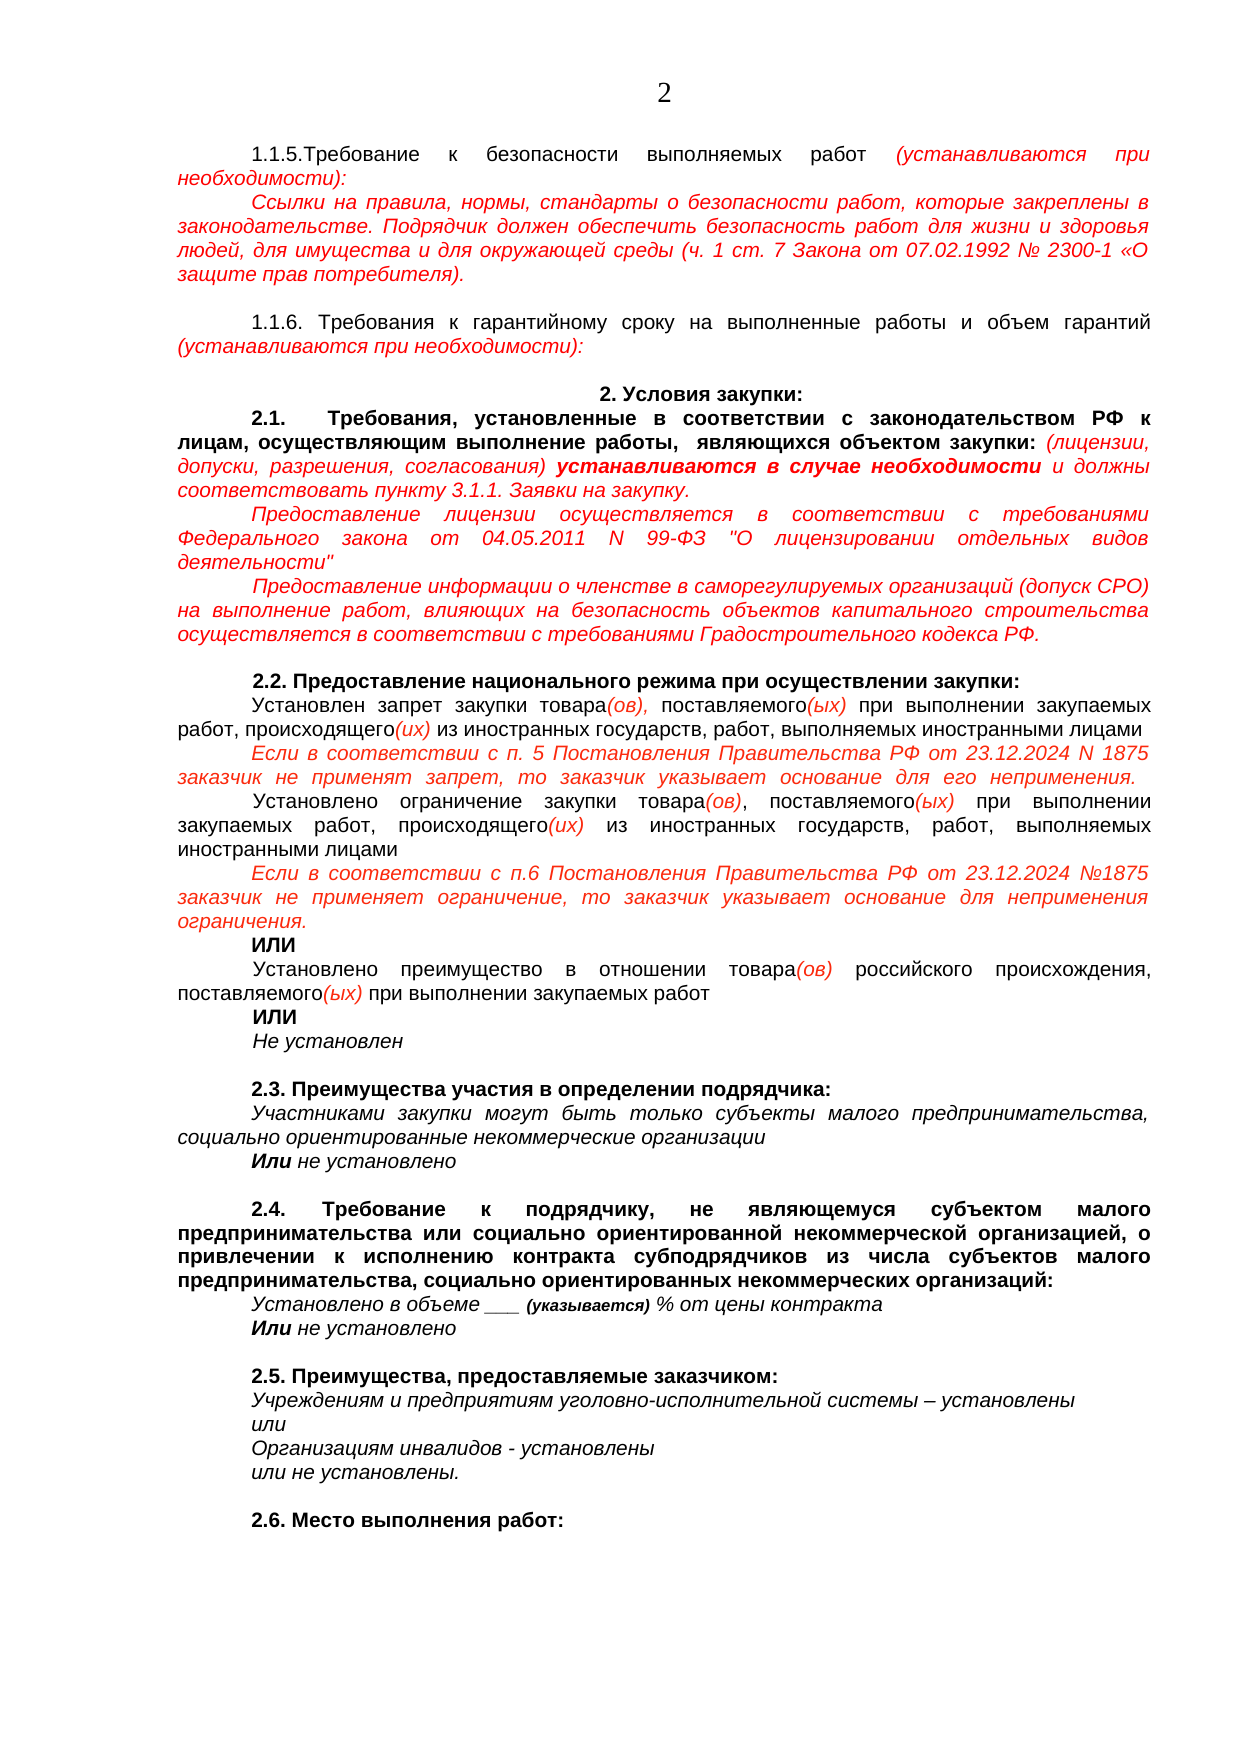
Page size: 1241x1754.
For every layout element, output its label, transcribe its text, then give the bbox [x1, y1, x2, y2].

text Участниками закупки могут быть только субъекты малого предпринимательства, социально ориентированные некоммерческие организации [177, 1101, 1152, 1148]
text Установлено преимущество в отношении товара(ов) российского происхождения, поставляемого(ых) при выполнении закупаемых работ [177, 957, 1152, 1005]
text 2.1. Требования, установленные в соответствии с законодательством РФ к лицам, осуществляющим выполнение работы, являющихся объектом закупки: (лицензии, допуски, разрешения, согласования) устанавливаются в случае необходимости и должны соответствовать пункту 3.1.1. Заявки на закупку. [177, 406, 1152, 502]
text Предоставление информации о членстве в саморегулируемых организаций (допуск СРО) на выполнение работ, влияющих на безопасность объектов капитального строительства осуществляется в соответствии с требованиями Градостроительного кодекса РФ. [177, 573, 1152, 645]
text или не установлены. [177, 1460, 1152, 1484]
text 2.2. Предоставление национального режима при осуществлении закупки: [177, 669, 1152, 693]
text 2. Условия закупки: [177, 382, 1152, 406]
text Установлено в объеме ___ (указывается) % от цены контракта [177, 1292, 1152, 1316]
text Если в соответствии с п.6 Постановления Правительства РФ от 23.12.2024 №1875 заказчик не применяет ограничение, то заказчик указывает основание для неприменения ограничения. [177, 861, 1152, 933]
text 2.4. Требование к подрядчику, не являющемуся субъектом малого предпринимательства или социально ориентированной некоммерческой организацией, о привлечении к исполнению контракта субподрядчиков из числа субъектов малого предпринимательства, социально ориентированных некоммерческих организаций: [177, 1196, 1152, 1292]
text Установлен запрет закупки товара(ов), поставляемого(ых) при выполнении закупаемых работ, происходящего(их) из иностранных государств, работ, выполняемых иностранными лицами [177, 693, 1152, 741]
text Или не установлено [177, 1316, 1152, 1340]
text Предоставление лицензии осуществляется в соответствии с требованиями Федерального закона от 04.05.2011 N 99-ФЗ "О лицензировании отдельных видов деятельности" [177, 502, 1152, 573]
text Организациям инвалидов - установлены [177, 1436, 1152, 1460]
text 2.6. Место выполнения работ: [177, 1508, 1152, 1532]
text 2.5. Преимущества, предоставляемые заказчиком: [177, 1364, 1152, 1388]
text Если в соответствии с п. 5 Постановления Правительства РФ от 23.12.2024 N 1875 заказчик не применят запрет, то заказчик указывает основание для его неприменения. Установлено ограничение закупки товара(ов), поставляемого(ых) при выполнении закупаемых работ, происходящего(их) из иностранных государств, работ, выполняемых иностранными лицами [177, 741, 1152, 861]
text или [177, 1412, 1152, 1436]
text Ссылки на правила, нормы, стандарты о безопасности работ, которые закреплены в законодательстве. Подрядчик должен обеспечить безопасность работ для жизни и здоровья людей, для имущества и для окружающей среды (ч. 1 ст. 7 Закона от 07.02.1992 № 2300-1 «О защите прав потребителя). [177, 190, 1152, 286]
text 1.1.6. Требования к гарантийному сроку на выполненные работы и объем гарантий (устанавливаются при необходимости): [177, 310, 1152, 358]
text 2.3. Преимущества участия в определении подрядчика: [177, 1077, 1152, 1101]
text Учреждениям и предприятиям уголовно-исполнительной системы – установлены [177, 1388, 1152, 1412]
text Не установлен [177, 1029, 1152, 1053]
text ИЛИ [177, 933, 1152, 957]
text ИЛИ [177, 1005, 1152, 1029]
text Или не установлено [177, 1148, 1152, 1172]
text 1.1.5.Требование к безопасности выполняемых работ (устанавливаются при необходимости): [177, 142, 1152, 190]
